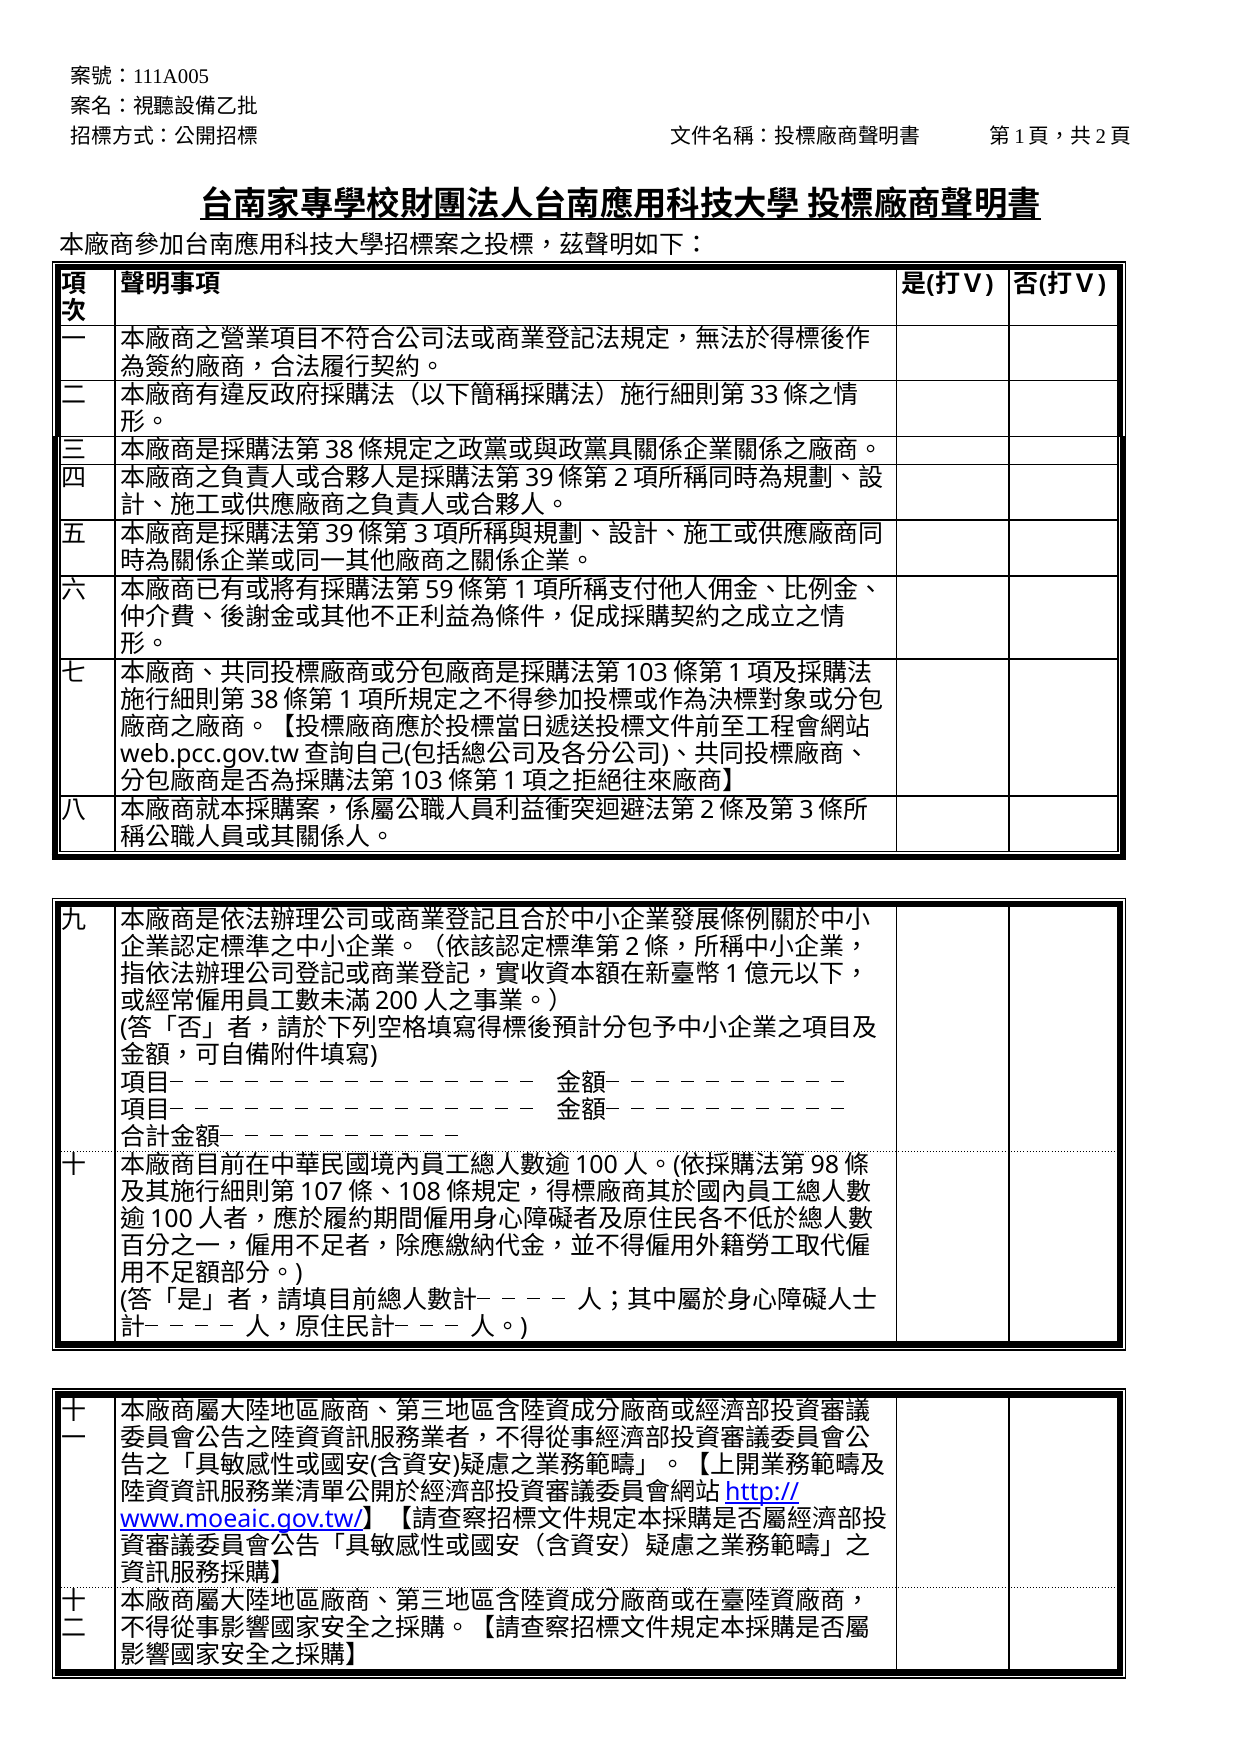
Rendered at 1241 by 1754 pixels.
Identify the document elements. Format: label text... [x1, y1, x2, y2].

table_cell [1010, 521, 1117, 575]
table_cell [1010, 381, 1117, 436]
table_cell 十 [61, 1151, 114, 1341]
table_cell [1010, 797, 1117, 851]
table_header 聲明事項 [116, 270, 896, 324]
table_cell [1010, 660, 1117, 795]
table_cell 本廠商屬大陸地區廠商、第三地區含陸資成分廠商或在臺陸資廠商，不得從事影響國家安全之採購。【請查察招標文件規定本採購是否屬影響國家安全之採購】 [116, 1587, 896, 1669]
table_cell 十二 [61, 1587, 114, 1669]
table_cell 本廠商、共同投標廠商或分包廠商是採購法第103條第1項及採購法施行細則第38條第1項所規定之不得參加投標或作為決標對象或分包廠商之廠商。【投標廠商應於投標當日遞送投標文件前至工程會網站web.pcc.gov.tw查詢自己(包括總公司及各分公司)、共同投標廠商、分包廠商是否為採購法第103條第1項之拒絕往來廠商】 [116, 660, 896, 795]
table_cell 八 [61, 797, 114, 851]
table_cell [897, 465, 1008, 519]
table_cell 一 [61, 326, 114, 380]
table_cell 本廠商已有或將有採購法第59條第1項所稱支付他人佣金、比例金、仲介費、後謝金或其他不正利益為條件，促成採購契約之成立之情形。 [116, 577, 896, 658]
table_cell 六 [61, 577, 114, 658]
table_cell 二 [61, 381, 114, 436]
table_cell [1010, 326, 1117, 380]
table_cell [1010, 437, 1117, 464]
table_cell 四 [61, 465, 114, 519]
table_header [897, 1398, 1008, 1587]
table_cell [897, 660, 1008, 795]
table_cell 本廠商是採購法第39條第3項所稱與規劃、設計、施工或供應廠商同時為關係企業或同一其他廠商之關係企業。 [116, 521, 896, 575]
table_cell 本廠商有違反政府採購法（以下簡稱採購法）施行細則第33條之情形。 [116, 381, 896, 436]
table_cell 本廠商目前在中華民國境內員工總人數逾100人。(依採購法第98條及其施行細則第107條、108條規定，得標廠商其於國內員工總人數逾100人者，應於履約期間僱用身心障礙者及原住民各不低於總人數百分之一，僱用不足者，除應繳納代金，並不得僱用外籍勞工取代僱用不足額部分。) (答「是」者，請填目前總人數計╴╴╴╴人；其中屬於身心障礙人士計╴╴╴╴人，原住民計╴╴╴人。) [116, 1151, 896, 1341]
table_header 否(打Ｖ) [1010, 270, 1117, 324]
table_cell [897, 797, 1008, 851]
table_header [1010, 1398, 1117, 1587]
table_cell 七 [61, 660, 114, 795]
table_header 九 [61, 907, 114, 1151]
table_header 是(打Ｖ) [897, 270, 1008, 324]
table_cell 三 [61, 437, 114, 464]
table_cell [897, 1587, 1008, 1669]
table_cell 五 [61, 521, 114, 575]
table_header 項次 [61, 270, 114, 324]
table_cell [897, 437, 1008, 464]
table_cell [1010, 577, 1117, 658]
table_header 本廠商是依法辦理公司或商業登記且合於中小企業發展條例關於中小企業認定標準之中小企業。（依該認定標準第2條，所稱中小企業，指依法辦理公司登記或商業登記，實收資本額在新臺幣1億元以下，或經常僱用員工數未滿200人之事業。） (答「否」者，請於下列空格填寫得標後預計分包予中小企業之項目及金額，可自備附件填寫) 項目╴╴╴╴╴╴╴╴╴╴╴╴╴╴╴ 金額╴╴╴╴╴╴╴╴╴╴ 項目╴╴╴╴╴╴╴╴╴╴╴╴╴╴╴ 金額╴╴╴╴╴╴╴╴╴╴ 合計金額╴╴╴╴╴╴╴╴╴╴ [116, 907, 896, 1151]
table_header [897, 907, 1008, 1151]
table_header 本廠商屬大陸地區廠商、第三地區含陸資成分廠商或經濟部投資審議委員會公告之陸資資訊服務業者，不得從事經濟部投資審議委員會公告之「具敏感性或國安(含資安)疑慮之業務範疇」。【上開業務範疇及陸資資訊服務業清單公開於經濟部投資審議委員會網站http://www.moeaic.gov.tw/】【請查察招標文件規定本採購是否屬經濟部投資審議委員會公告「具敏感性或國安（含資安）疑慮之業務範疇」之資訊服務採購】 [116, 1398, 896, 1587]
table_cell 本廠商之營業項目不符合公司法或商業登記法規定，無法於得標後作為簽約廠商，合法履行契約。 [116, 326, 896, 380]
table_cell [897, 326, 1008, 380]
table_cell [897, 577, 1008, 658]
table_cell [897, 1151, 1008, 1341]
table_cell 本廠商之負責人或合夥人是採購法第39條第2項所稱同時為規劃、設計、施工或供應廠商之負責人或合夥人。 [116, 465, 896, 519]
table_cell [1010, 465, 1117, 519]
text 台南家專學校財團法人台南應用科技大學 投標廠商聲明書 [59, 177, 1181, 225]
text 本廠商參加台南應用科技大學招標案之投標，茲聲明如下： [59, 225, 1181, 261]
table_cell 本廠商就本採購案，係屬公職人員利益衝突迴避法第2條及第3條所稱公職人員或其關係人。 [116, 797, 896, 851]
table_cell [897, 381, 1008, 436]
table_cell [1010, 1151, 1117, 1341]
table_header [1010, 907, 1117, 1151]
table_cell [1010, 1587, 1117, 1669]
table_cell 本廠商是採購法第38條規定之政黨或與政黨具關係企業關係之廠商。 [116, 437, 896, 464]
table_header 十一 [61, 1398, 114, 1587]
table_cell [897, 521, 1008, 575]
